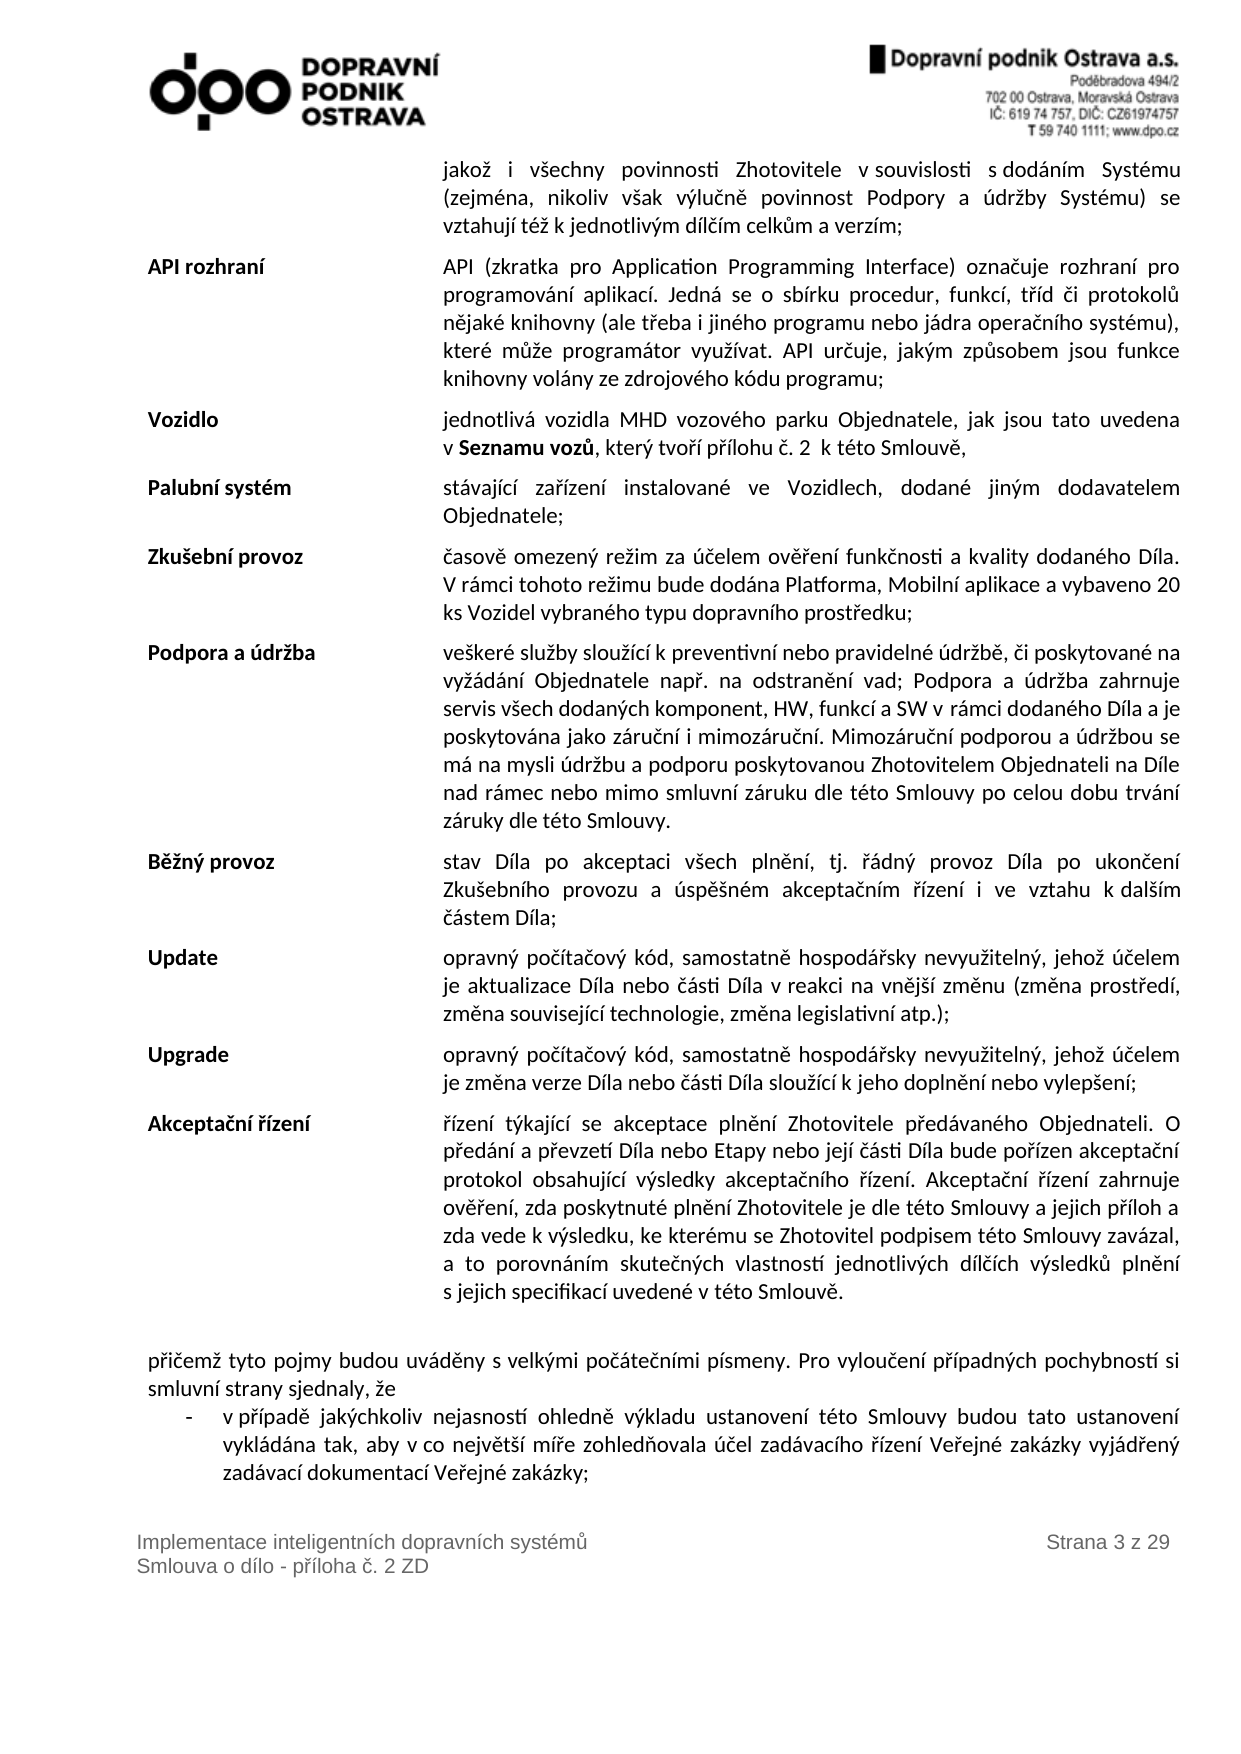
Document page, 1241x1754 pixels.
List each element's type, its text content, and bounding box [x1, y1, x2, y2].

subtitle v případě jakýchkoliv nejasností ohledně výkladu ustanovení této Smlouvy budou tato ustanovení vykládána tak, aby v co největší míře zohledňovala účel zadávacího řízení Veřejné zakázky vyjádřený zadávací dokumentací Veřejné zakázky; [185, 1402, 1181, 1486]
text Update opravný počítačový kód, samostatně hospodářsky nevyužitelný, jehož účelem je aktualizace Díla nebo části Díla v reakci na vnější změnu (změna prostředí, změna související technologie, změna legislativní atp.); [148, 943, 1181, 1028]
text Zkušební provoz časově omezený režim za účelem ověření funkčnosti a kvality dodaného Díla. V rámci tohoto režimu bude dodána Platforma, Mobilní aplikace a vybaveno 20 ks Vozidel vybraného typu dopravního prostředku; [148, 542, 1181, 626]
text Upgrade opravný počítačový kód, samostatně hospodářsky nevyužitelný, jehož účelem je změna verze Díla nebo části Díla sloužící k jeho doplnění nebo vylepšení; [148, 1040, 1181, 1096]
text přičemž tyto pojmy budou uváděny s velkými počátečními písmeny. Pro vyloučení případných pochybností si smluvní strany sjednaly, že [148, 1346, 1181, 1402]
text Akceptační řízení řízení týkající se akceptace plnění Zhotovitele předávaného Objednateli. O předání a převzetí Díla nebo Etapy nebo její části Díla bude pořízen akceptační protokol obsahující výsledky akceptačního řízení. Akceptační řízení zahrnuje ověření, zda poskytnuté plnění Zhotovitele je dle této Smlouvy a jejich příloh a zda vede k výsledku, ke kterému se Zhotovitel podpisem této Smlouvy zavázal, a to porovnáním skutečných vlastností jednotlivých dílčích výsledků plnění s jejich specifikací uvedené v této Smlouvě. [148, 1109, 1181, 1305]
text Podpora a údržba veškeré služby sloužící k preventivní nebo pravidelné údržbě, či poskytované na vyžádání Objednatele např. na odstranění vad; Podpora a údržba zahrnuje servis všech dodaných komponent, HW, funkcí a SW v rámci dodaného Díla a je poskytována jako záruční i mimozáruční. Mimozáruční podporou a údržbou se má na mysli údržbu a podporu poskytovanou Zhotovitelem Objednateli na Díle nad rámec nebo mimo smluvní záruku dle této Smlouvy po celou dobu trvání záruky dle této Smlouvy. [148, 638, 1181, 834]
picture [867, 42, 1182, 142]
text Běžný provoz stav Díla po akceptaci všech plnění, tj. řádný provoz Díla po ukončení Zkušebního provozu a úspěšném akceptačním řízení i ve vztahu k dalším částem Díla; [148, 847, 1181, 931]
picture [147, 50, 444, 134]
text Vozidlo jednotlivá vozidla MHD vozového parku Objednatele, jak jsou tato uvedena v Seznamu vozů, který tvoří přílohu č. 2 k této Smlouvě, [148, 405, 1181, 461]
text API rozhraní API (zkratka pro Application Programming Interface) označuje rozhraní pro programování aplikací. Jedná se o sbírku procedur, funkcí, tříd či protokolů nějaké knihovny (ale třeba i jiného programu nebo jádra operačního systému), které může programátor využívat. API určuje, jakým způsobem jsou funkce knihovny volány ze zdrojového kódu programu; [148, 252, 1181, 392]
text Palubní systém stávající zařízení instalované ve Vozidlech, dodané jiným dodavatelem Objednatele; [148, 473, 1181, 529]
